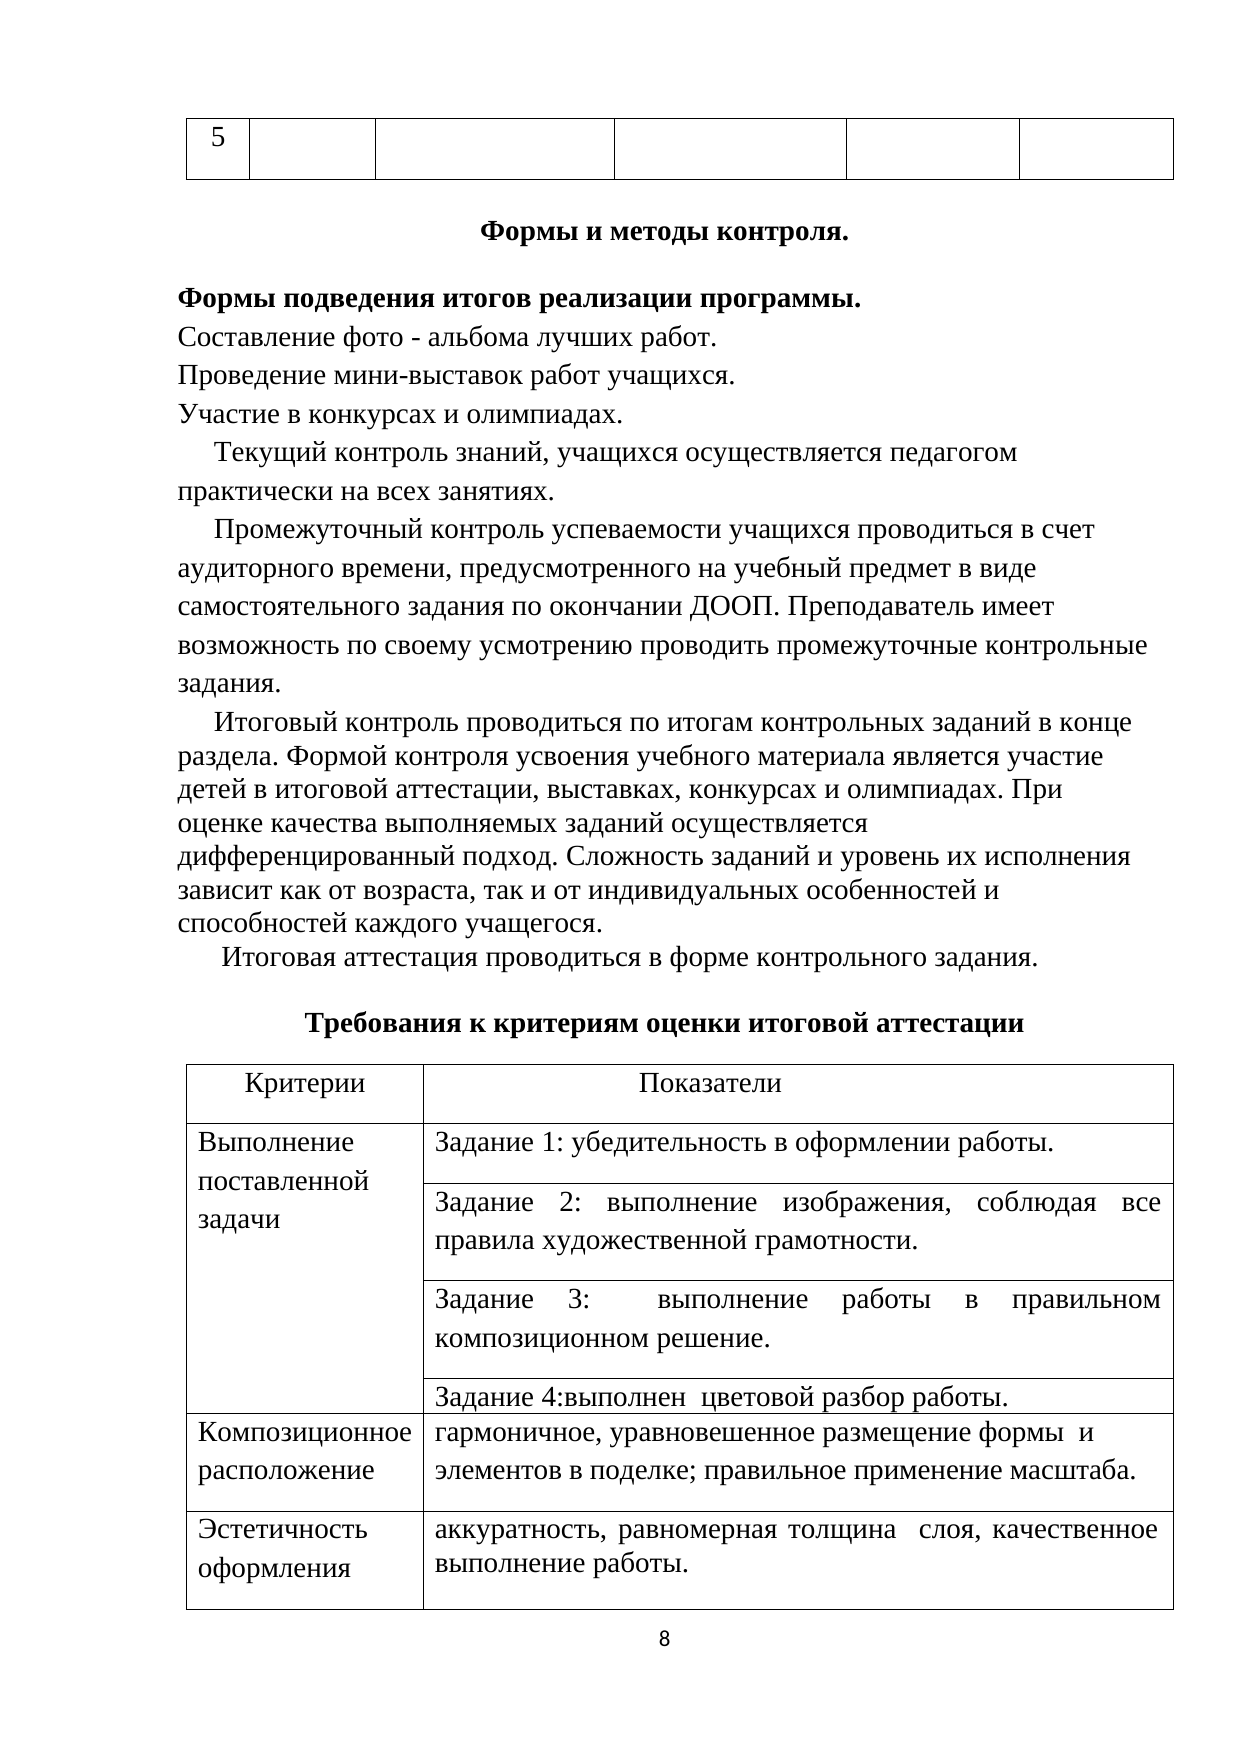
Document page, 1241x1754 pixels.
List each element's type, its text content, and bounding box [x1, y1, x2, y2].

table_cell 5 [187, 119, 249, 178]
table_cell Композиционное расположение [187, 1414, 423, 1511]
table_cell [615, 119, 846, 178]
text Промежуточный контроль успеваемости учащихся проводиться в счет аудиторного времени, предусмотренного на учебный предмет в виде самостоятельного задания по окончании ДООП. Преподаватель имеет возможность по своему усмотрению проводить промежуточные контрольные задания. [177, 511, 1152, 699]
table_cell Эстетичность оформления [187, 1512, 423, 1608]
table_header Показатели [424, 1065, 1173, 1123]
table_cell [847, 119, 1019, 178]
table_cell [1020, 119, 1173, 178]
table_cell Выполнение поставленной задачи [187, 1124, 423, 1413]
text зависит как от возраста, так и от индивидуальных особенностей и способностей каждого учащегося. [177, 872, 1152, 939]
text Требования к критериям оценки итоговой аттестации [177, 1005, 1152, 1038]
text Формы подведения итогов реализации программы. [177, 280, 1152, 314]
table_cell Задание 3: выполнение работы в правильном композиционном решение. [424, 1281, 1173, 1378]
table_header Критерии [187, 1065, 423, 1123]
table_cell [376, 119, 614, 178]
table_cell аккуратность, равномерная толщина слоя, качественное выполнение работы. [424, 1512, 1173, 1608]
text Формы и методы контроля. [177, 213, 1152, 247]
table_cell Задание 1: убедительность в оформлении работы. [424, 1124, 1173, 1183]
table_cell гармоничное, уравновешенное размещение формы и элементов в поделке; правильное применение масштаба. [424, 1414, 1173, 1511]
table_cell [250, 119, 375, 178]
text Составление фото - альбома лучших работ. [177, 319, 1152, 352]
text Итоговый контроль проводиться по итогам контрольных заданий в конце раздела. Формой контроля усвоения учебного материала является участие детей в итоговой аттестации, выставках, конкурсах и олимпиадах. При оценке качества выполняемых заданий осуществляется дифференцированный подход. Сложность заданий и уровень их исполнения [177, 704, 1152, 872]
text Участие в конкурсах и олимпиадах. [177, 396, 1152, 429]
table_cell Задание 4:выполнен цветовой разбор работы. [424, 1379, 1173, 1413]
text Текущий контроль знаний, учащихся осуществляется педагогом практически на всех занятиях. [177, 434, 1152, 506]
text Проведение мини-выставок работ учащихся. [177, 357, 1152, 391]
text Итоговая аттестация проводиться в форме контрольного задания. [177, 939, 1152, 972]
table_cell Задание 2: выполнение изображения, соблюдая все правила художественной грамотности. [424, 1184, 1173, 1280]
